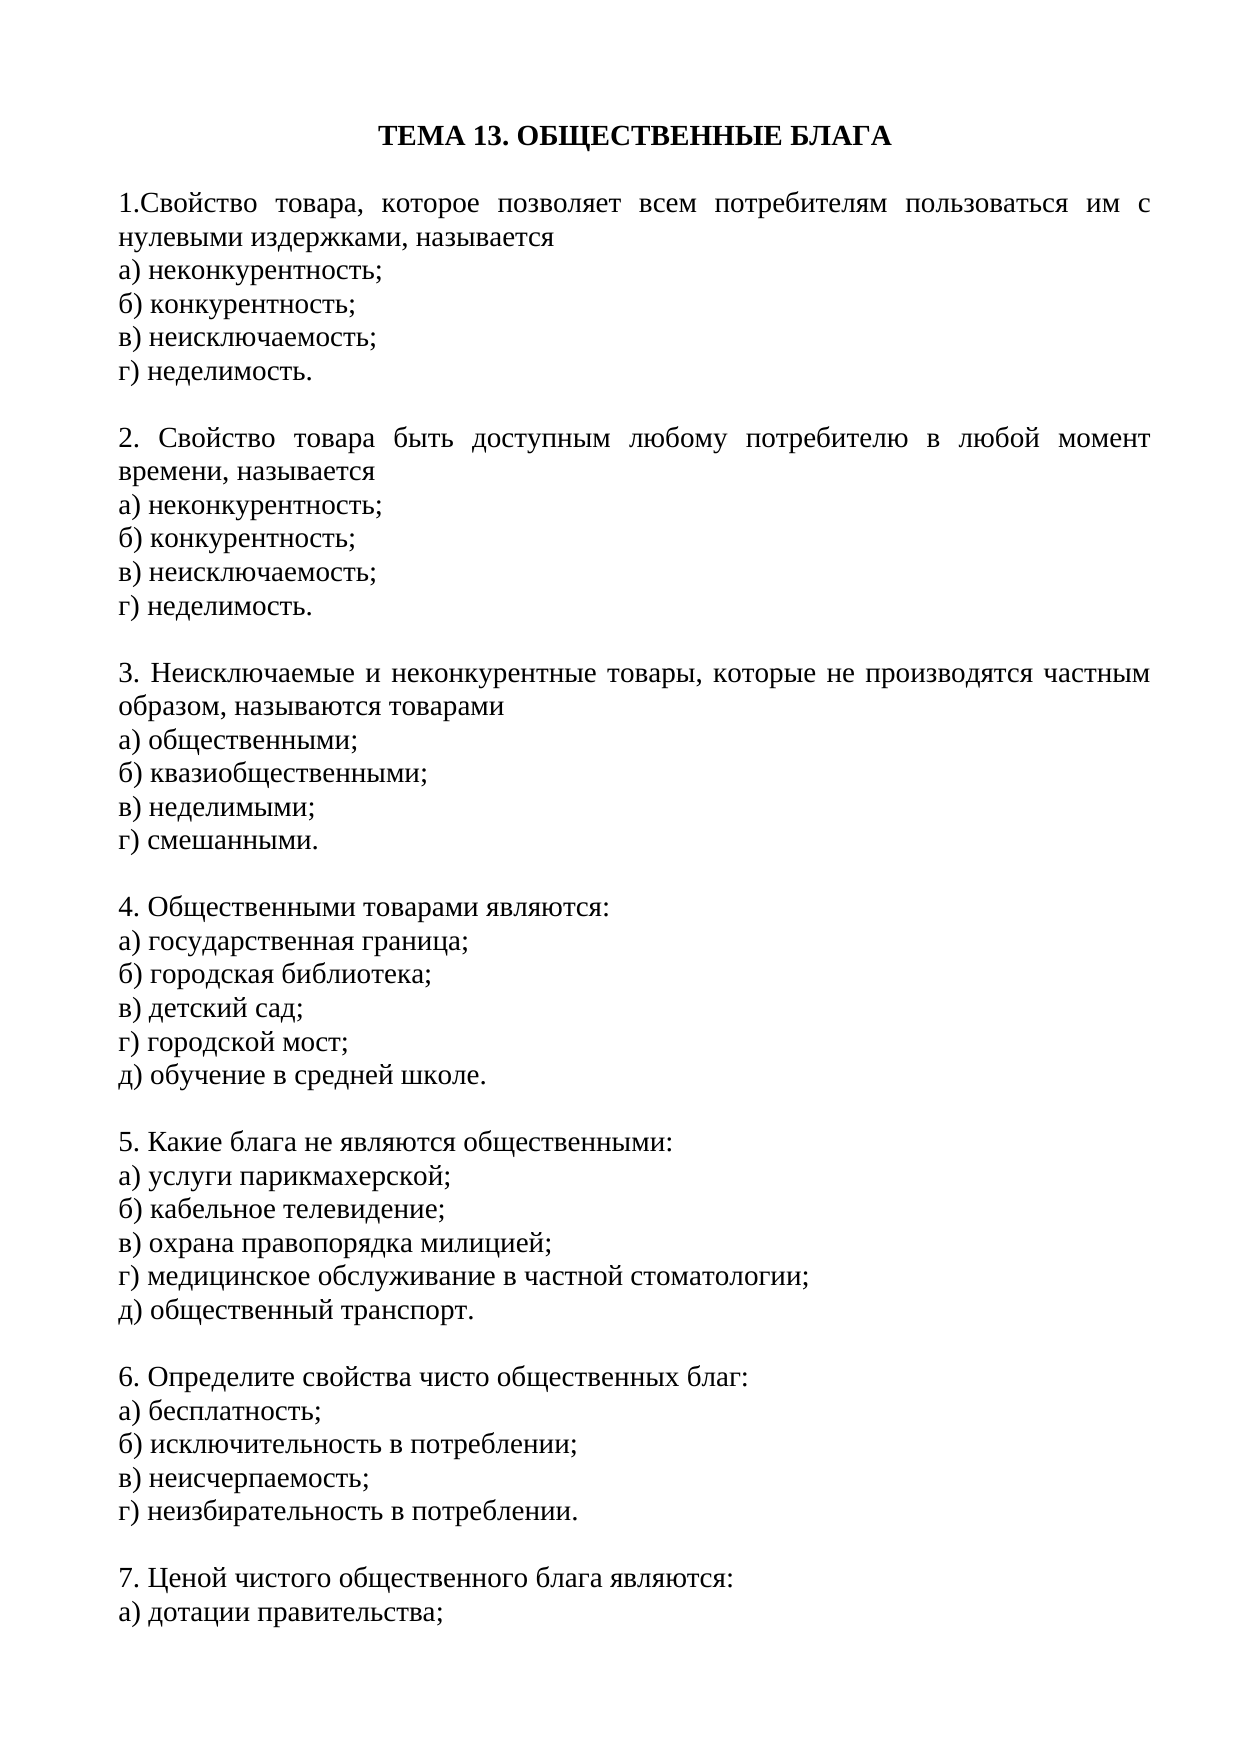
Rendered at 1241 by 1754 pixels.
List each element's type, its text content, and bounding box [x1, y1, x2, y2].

text б) городская библиотека; [118, 957, 1152, 990]
text в) охрана правопорядка милицией; [118, 1225, 1152, 1258]
text г) городской мост; [118, 1024, 1152, 1057]
text в) неисчерпаемость; [118, 1460, 1152, 1493]
text в) детский сад; [118, 990, 1152, 1024]
text б) квазиобщественными; [118, 755, 1152, 789]
text б) конкурентность; [118, 286, 1152, 319]
text а) услуги парикмахерской; [118, 1158, 1152, 1191]
text 2. Свойство товара быть доступным любому потребителю в любой момент времени, называется [118, 420, 1152, 487]
text а) бесплатность; [118, 1393, 1152, 1426]
text в) неисключаемость; [118, 554, 1152, 588]
text б) исключительность в потреблении; [118, 1426, 1152, 1460]
text 4. Общественными товарами являются: [118, 889, 1152, 923]
text б) конкурентность; [118, 521, 1152, 554]
text 5. Какие блага не являются общественными: [118, 1124, 1152, 1158]
text 1.Свойство товара, которое позволяет всем потребителям пользоваться им с нулевыми издержками, называется [118, 185, 1152, 252]
text в) неделимыми; [118, 789, 1152, 822]
text а) неконкурентность; [118, 252, 1152, 286]
text г) смешанными. [118, 822, 1152, 856]
text а) государственная граница; [118, 923, 1152, 957]
text г) неизбирательность в потреблении. [118, 1493, 1152, 1527]
text 3. Неисключаемые и неконкурентные товары, которые не производятся частным образом, называются товарами [118, 655, 1152, 722]
text 6. Определите свойства чисто общественных благ: [118, 1359, 1152, 1393]
text д) общественный транспорт. [118, 1292, 1152, 1326]
text б) кабельное телевидение; [118, 1191, 1152, 1225]
text а) общественными; [118, 722, 1152, 755]
text г) медицинское обслуживание в частной стоматологии; [118, 1258, 1152, 1292]
text а) дотации правительства; [118, 1594, 1152, 1627]
text д) обучение в средней школе. [118, 1057, 1152, 1091]
text г) неделимость. [118, 588, 1152, 621]
subtitle Тема 13. Общественные блага [118, 118, 1152, 152]
text в) неисключаемость; [118, 319, 1152, 353]
text а) неконкурентность; [118, 487, 1152, 521]
text 7. Ценой чистого общественного блага являются: [118, 1560, 1152, 1594]
text г) неделимость. [118, 353, 1152, 386]
